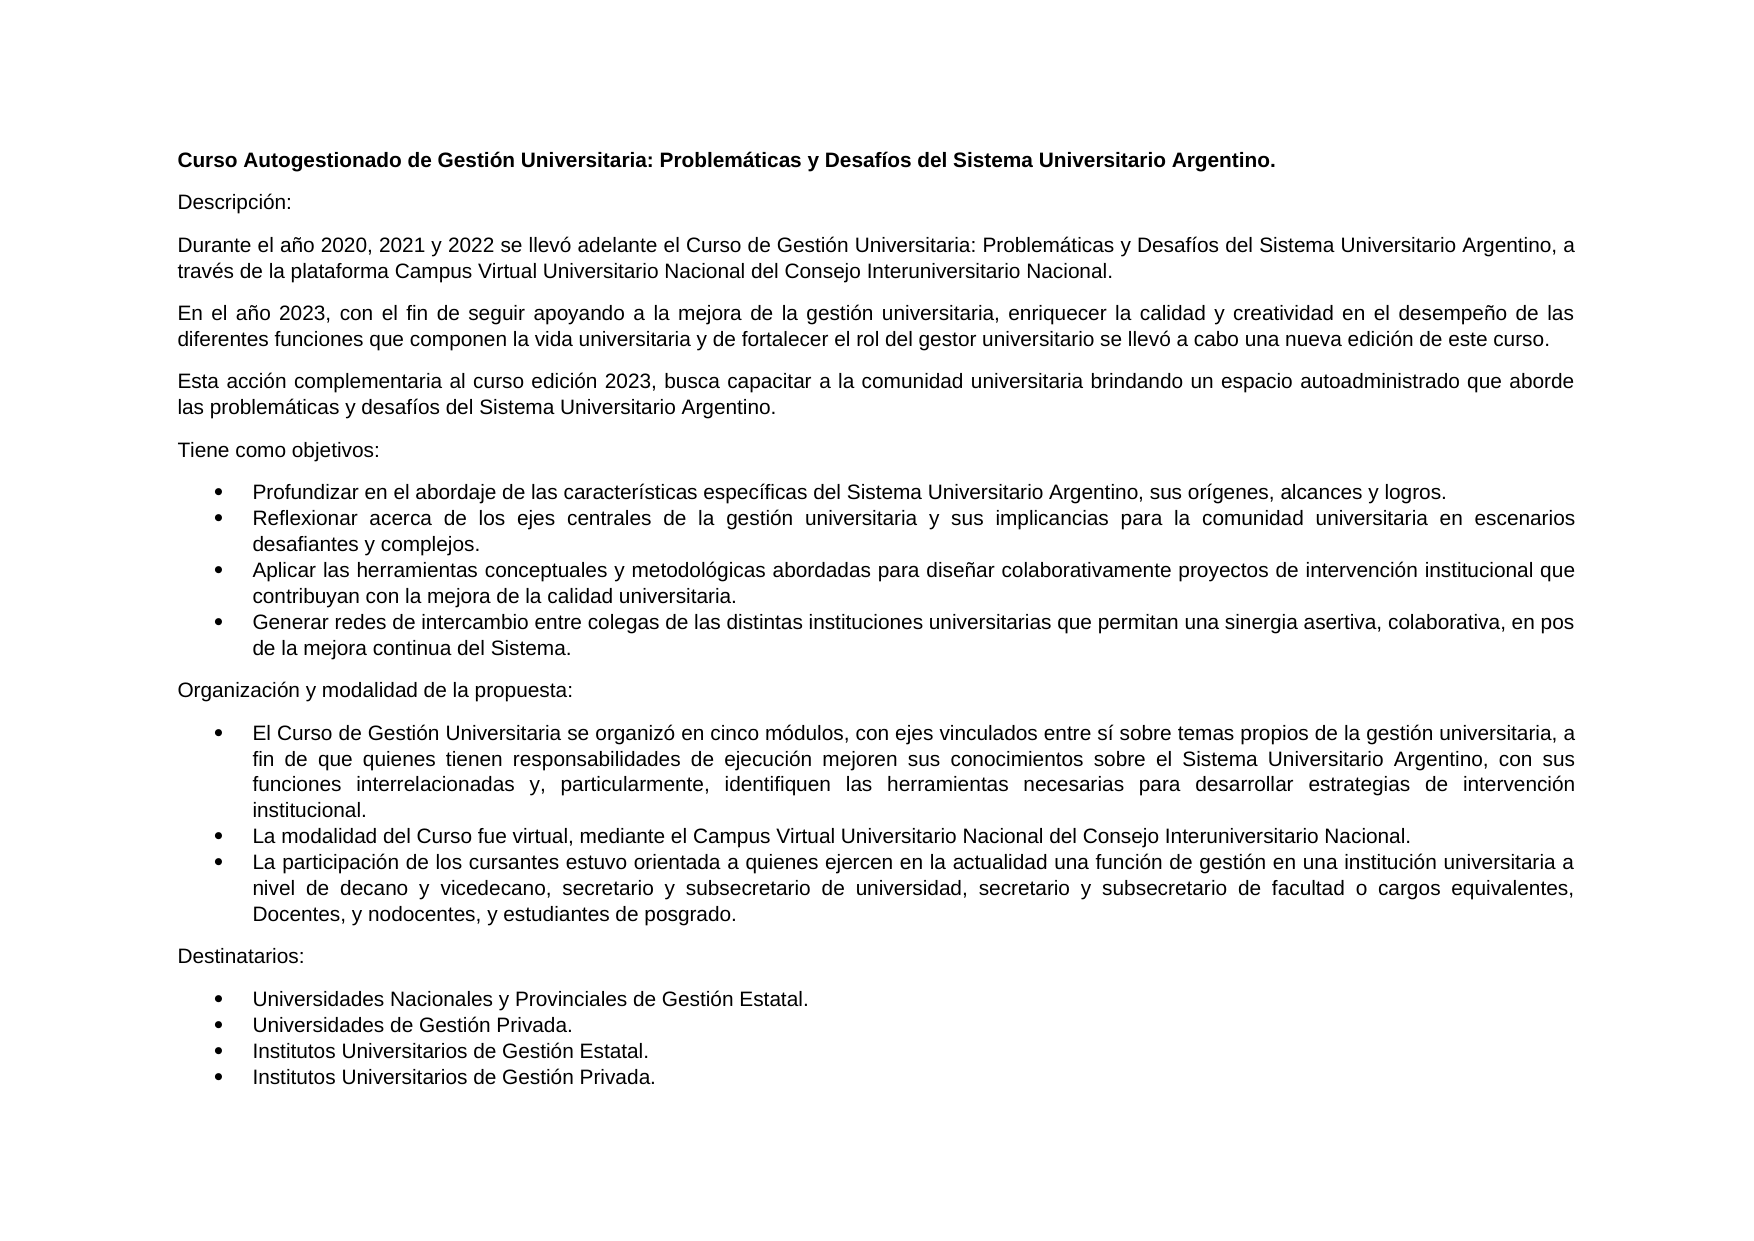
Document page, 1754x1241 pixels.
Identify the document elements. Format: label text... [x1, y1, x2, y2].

text Organización y modalidad de la propuesta: [177, 678, 1577, 702]
list Institutos Universitarios de Gestión Privada. [215, 1064, 1577, 1088]
list Institutos Universitarios de Gestión Estatal. [215, 1038, 1577, 1063]
list Universidades de Gestión Privada. [215, 1013, 1577, 1037]
text Tiene como objetivos: [177, 438, 1577, 462]
text Curso Autogestionado de Gestión Universitaria: Problemáticas y Desafíos del Sistema Universitario Argentino. [177, 148, 1577, 172]
text En el año 2023, con el fin de seguir apoyando a la mejora de la gestión universitaria, enriquecer la calidad y creatividad en el desempeño de las diferentes funciones que componen la vida universitaria y de fortalecer el rol del gestor universitario se llevó a cabo una nueva edición de este curso. [177, 301, 1577, 351]
text Destinatarios: [177, 944, 1577, 968]
list Generar redes de intercambio entre colegas de las distintas instituciones universitarias que permitan una sinergia asertiva, colaborativa, en pos de la mejora continua del Sistema. [215, 609, 1577, 659]
list La modalidad del Curso fue virtual, mediante el Campus Virtual Universitario Nacional del Consejo Interuniversitario Nacional. [215, 824, 1577, 848]
list Profundizar en el abordaje de las características específicas del Sistema Universitario Argentino, sus orígenes, alcances y logros. [215, 480, 1577, 504]
text Esta acción complementaria al curso edición 2023, busca capacitar a la comunidad universitaria brindando un espacio autoadministrado que aborde las problemáticas y desafíos del Sistema Universitario Argentino. [177, 369, 1577, 419]
list La participación de los cursantes estuvo orientada a quienes ejercen en la actualidad una función de gestión en una institución universitaria a nivel de decano y vicedecano, secretario y subsecretario de universidad, secretario y subsecretario de facultad o cargos equivalentes, Docentes, y nodocentes, y estudiantes de posgrado. [215, 850, 1577, 926]
text Descripción: [177, 190, 1577, 214]
list Aplicar las herramientas conceptuales y metodológicas abordadas para diseñar colaborativamente proyectos de intervención institucional que contribuyan con la mejora de la calidad universitaria. [215, 558, 1577, 608]
list Reflexionar acerca de los ejes centrales de la gestión universitaria y sus implicancias para la comunidad universitaria en escenarios desafiantes y complejos. [215, 506, 1577, 556]
list El Curso de Gestión Universitaria se organizó en cinco módulos, con ejes vinculados entre sí sobre temas propios de la gestión universitaria, a fin de que quienes tienen responsabilidades de ejecución mejoren sus conocimientos sobre el Sistema Universitario Argentino, con sus funciones interrelacionadas y, particularmente, identifiquen las herramientas necesarias para desarrollar estrategias de intervención institucional. [215, 721, 1577, 822]
list Universidades Nacionales y Provinciales de Gestión Estatal. [215, 987, 1577, 1011]
text Durante el año 2020, 2021 y 2022 se llevó adelante el Curso de Gestión Universitaria: Problemáticas y Desafíos del Sistema Universitario Argentino, a través de la plataforma Campus Virtual Universitario Nacional del Consejo Interuniversitario Nacional. [177, 233, 1577, 282]
